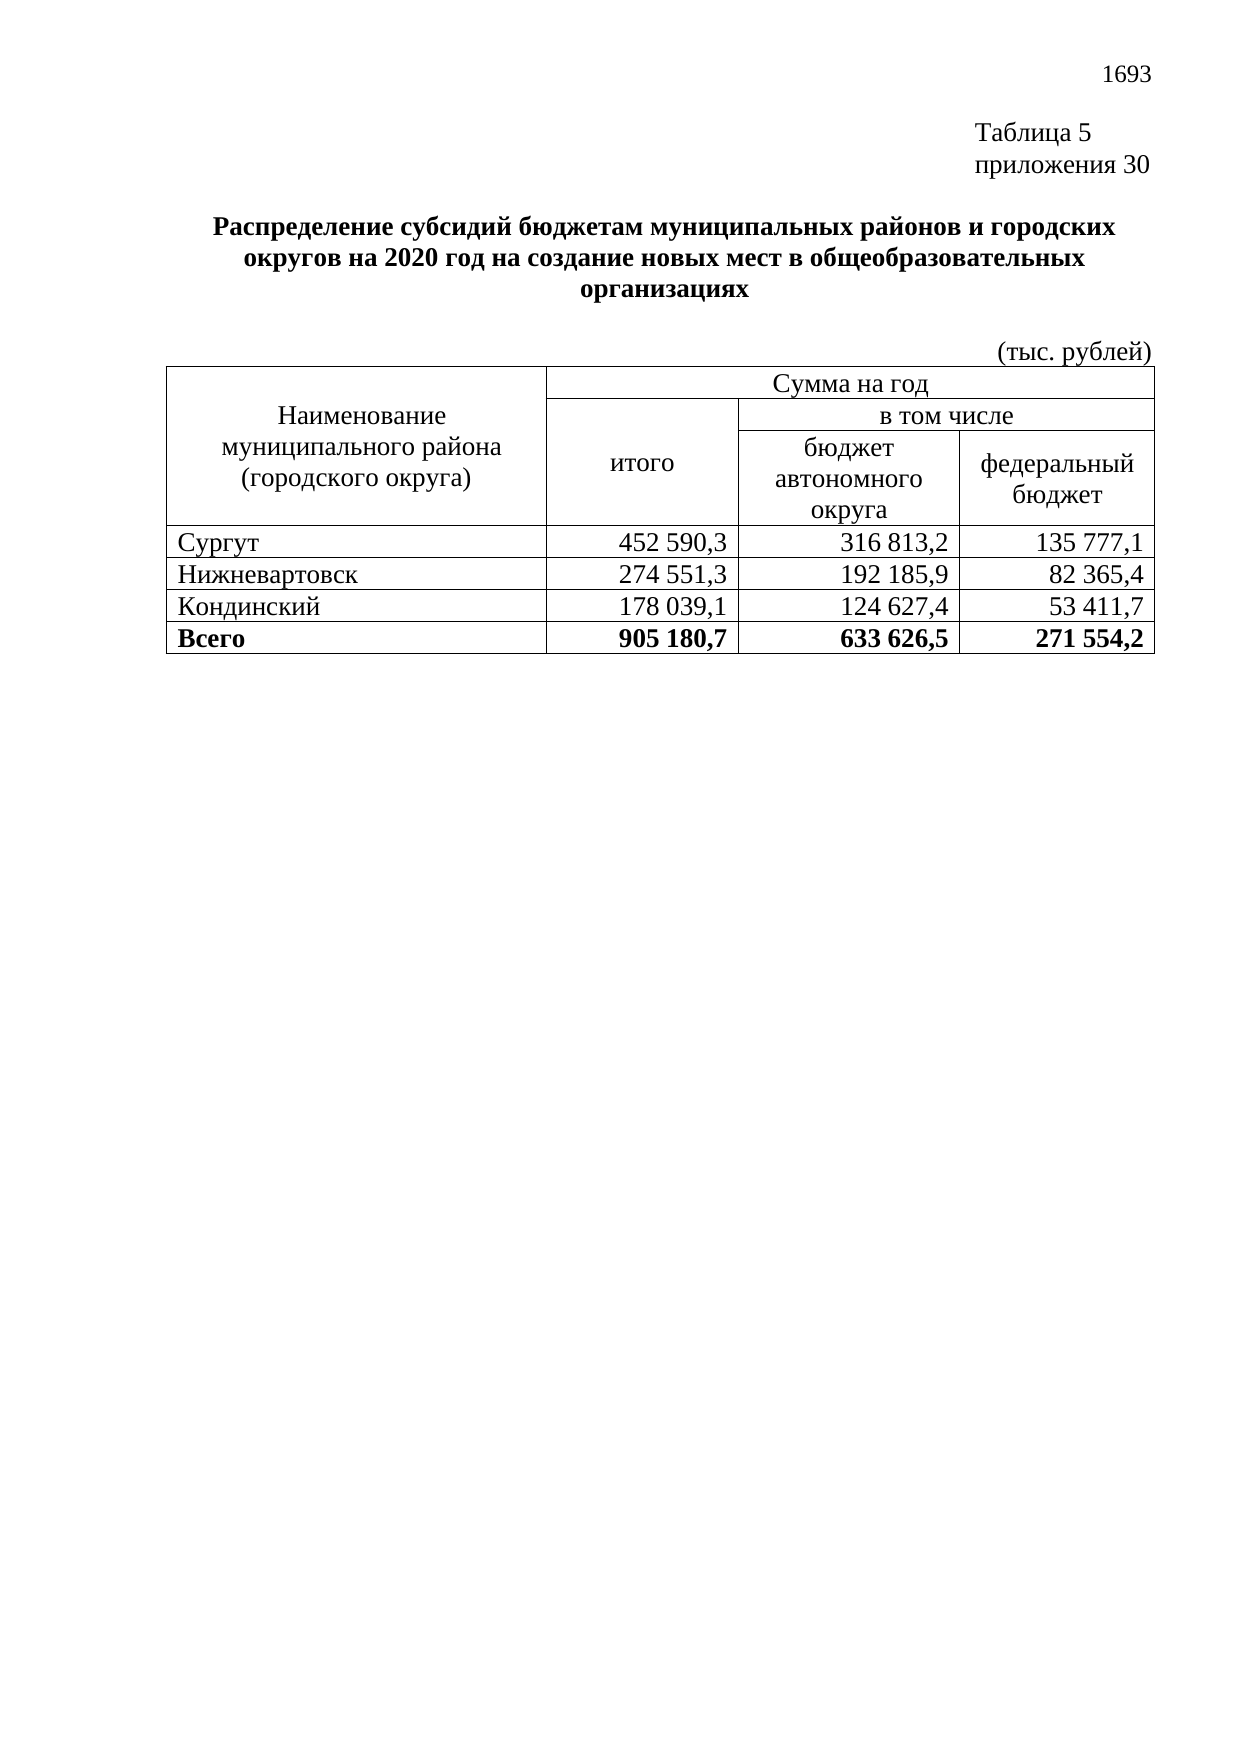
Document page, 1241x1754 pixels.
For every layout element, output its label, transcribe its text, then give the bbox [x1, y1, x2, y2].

table_cell 192 185,9 [739, 558, 959, 589]
table_cell Всего [167, 622, 546, 653]
text (тыс. рублей) [177, 334, 1152, 366]
table_cell 316 813,2 [739, 526, 959, 557]
table_header Сумма на год [547, 367, 1154, 398]
table_cell 274 551,3 [547, 558, 738, 589]
table_cell 271 554,2 [960, 622, 1154, 653]
table_cell 53 411,7 [960, 590, 1154, 621]
text Распределение субсидий бюджетам муниципальных районов и городских округов на 2020 год на создание новых мест в общеобразовательных организациях [177, 210, 1152, 303]
table_cell бюджет автономного округа [739, 431, 959, 524]
table_cell 124 627,4 [739, 590, 959, 621]
table_cell Нижневартовск [167, 558, 546, 589]
table_cell в том числе [739, 399, 1154, 430]
table_header Наименование муниципального района (городского округа) [167, 367, 546, 524]
table_cell 633 626,5 [739, 622, 959, 653]
table_cell 905 180,7 [547, 622, 738, 653]
table_cell федеральный бюджет [960, 431, 1154, 524]
table_cell 82 365,4 [960, 558, 1154, 589]
table_cell итого [547, 399, 738, 524]
table_cell Кондинский [167, 590, 546, 621]
table_cell 452 590,3 [547, 526, 738, 557]
table_cell 178 039,1 [547, 590, 738, 621]
text приложения 30 [974, 148, 1152, 179]
table_cell 135 777,1 [960, 526, 1154, 557]
text Таблица 5 [974, 117, 1152, 148]
table_cell Сургут [167, 526, 546, 557]
